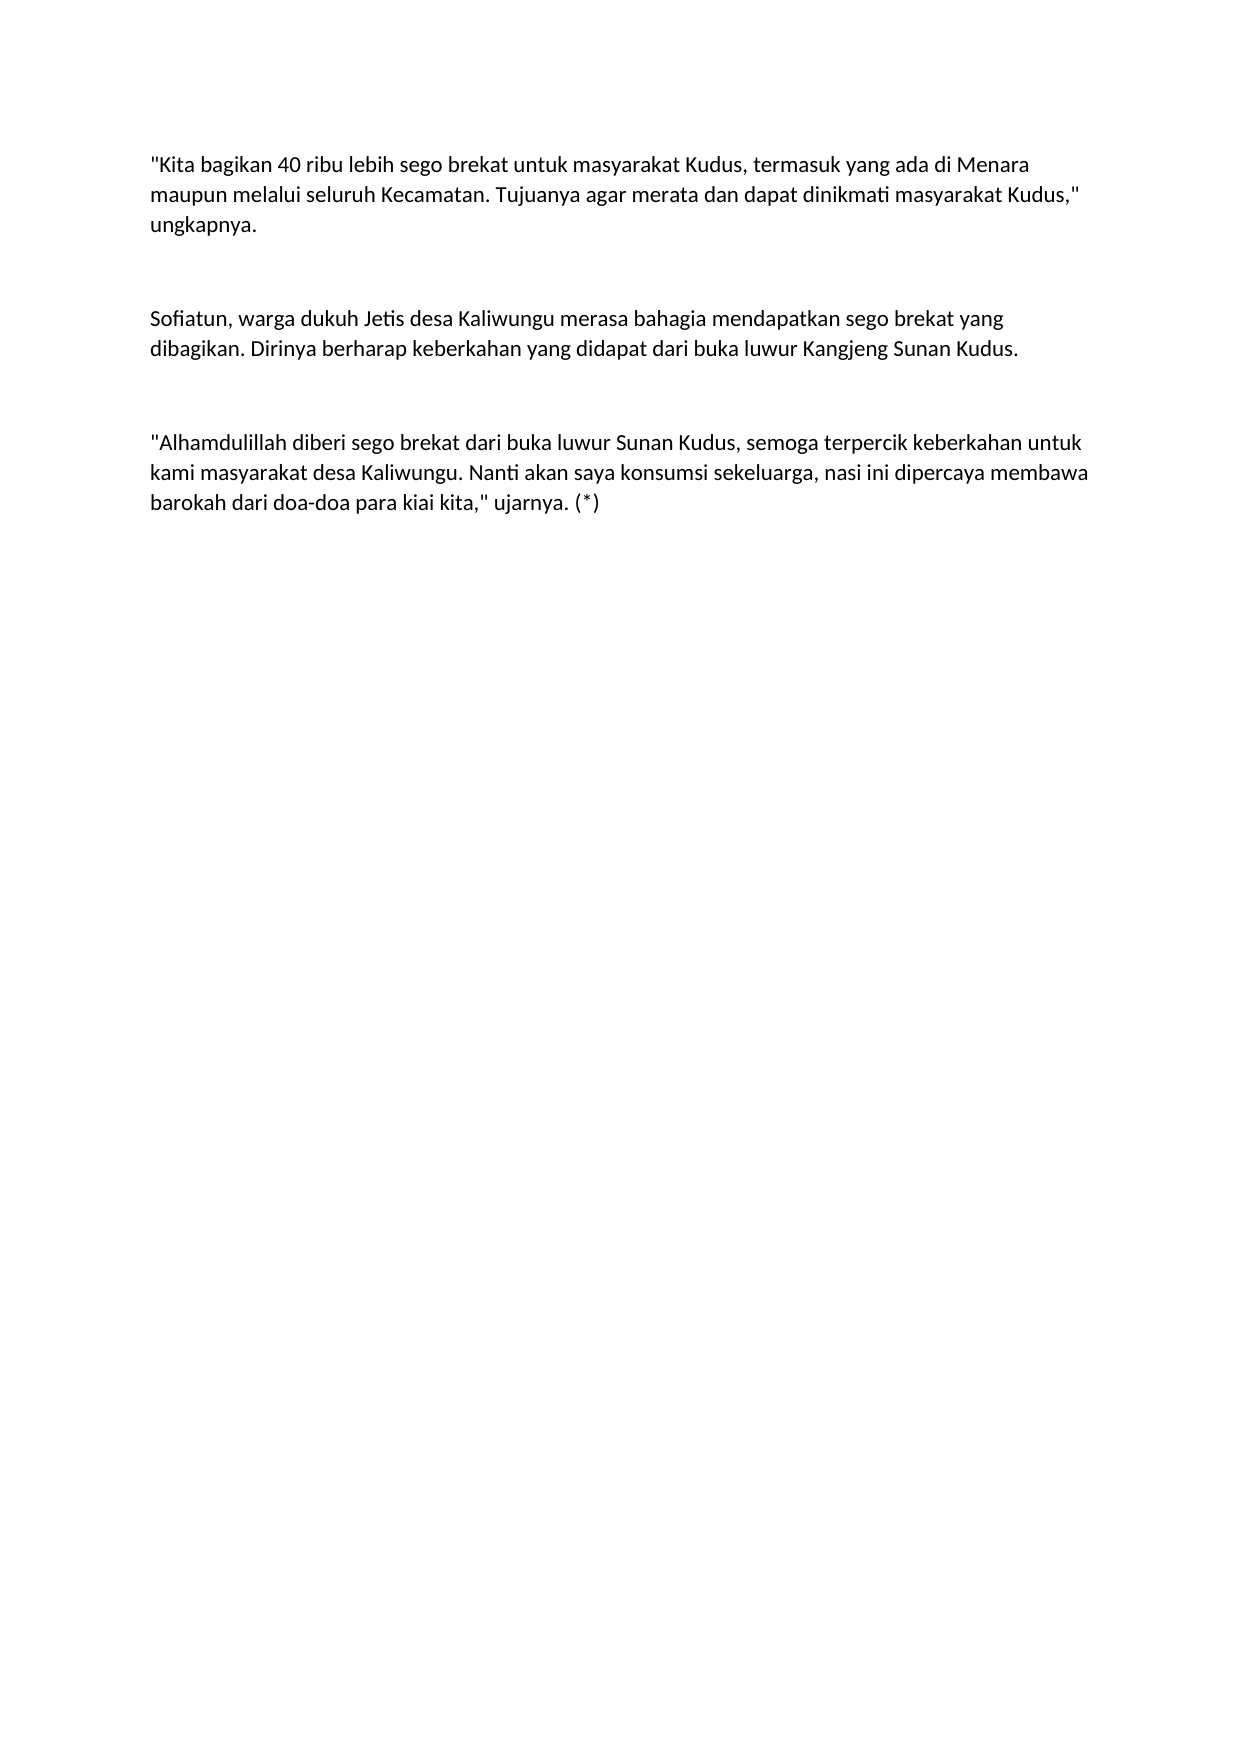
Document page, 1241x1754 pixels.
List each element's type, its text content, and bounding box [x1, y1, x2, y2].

text "Alhamdulillah diberi sego brekat dari buka luwur Sunan Kudus, semoga terpercik keberkahan untuk kami masyarakat desa Kaliwungu. Nanti akan saya konsumsi sekeluarga, nasi ini dipercaya membawa barokah dari doa-doa para kiai kita," ujarnya. (*) [150, 428, 1090, 517]
text "Kita bagikan 40 ribu lebih sego brekat untuk masyarakat Kudus, termasuk yang ada di Menara maupun melalui seluruh Kecamatan. Tujuanya agar merata dan dapat dinikmati masyarakat Kudus," ungkapnya. [150, 150, 1090, 238]
text Sofiatun, warga dukuh Jetis desa Kaliwungu merasa bahagia mendapatkan sego brekat yang dibagikan. Dirinya berharap keberkahan yang didapat dari buka luwur Kangjeng Sunan Kudus. [150, 304, 1090, 362]
